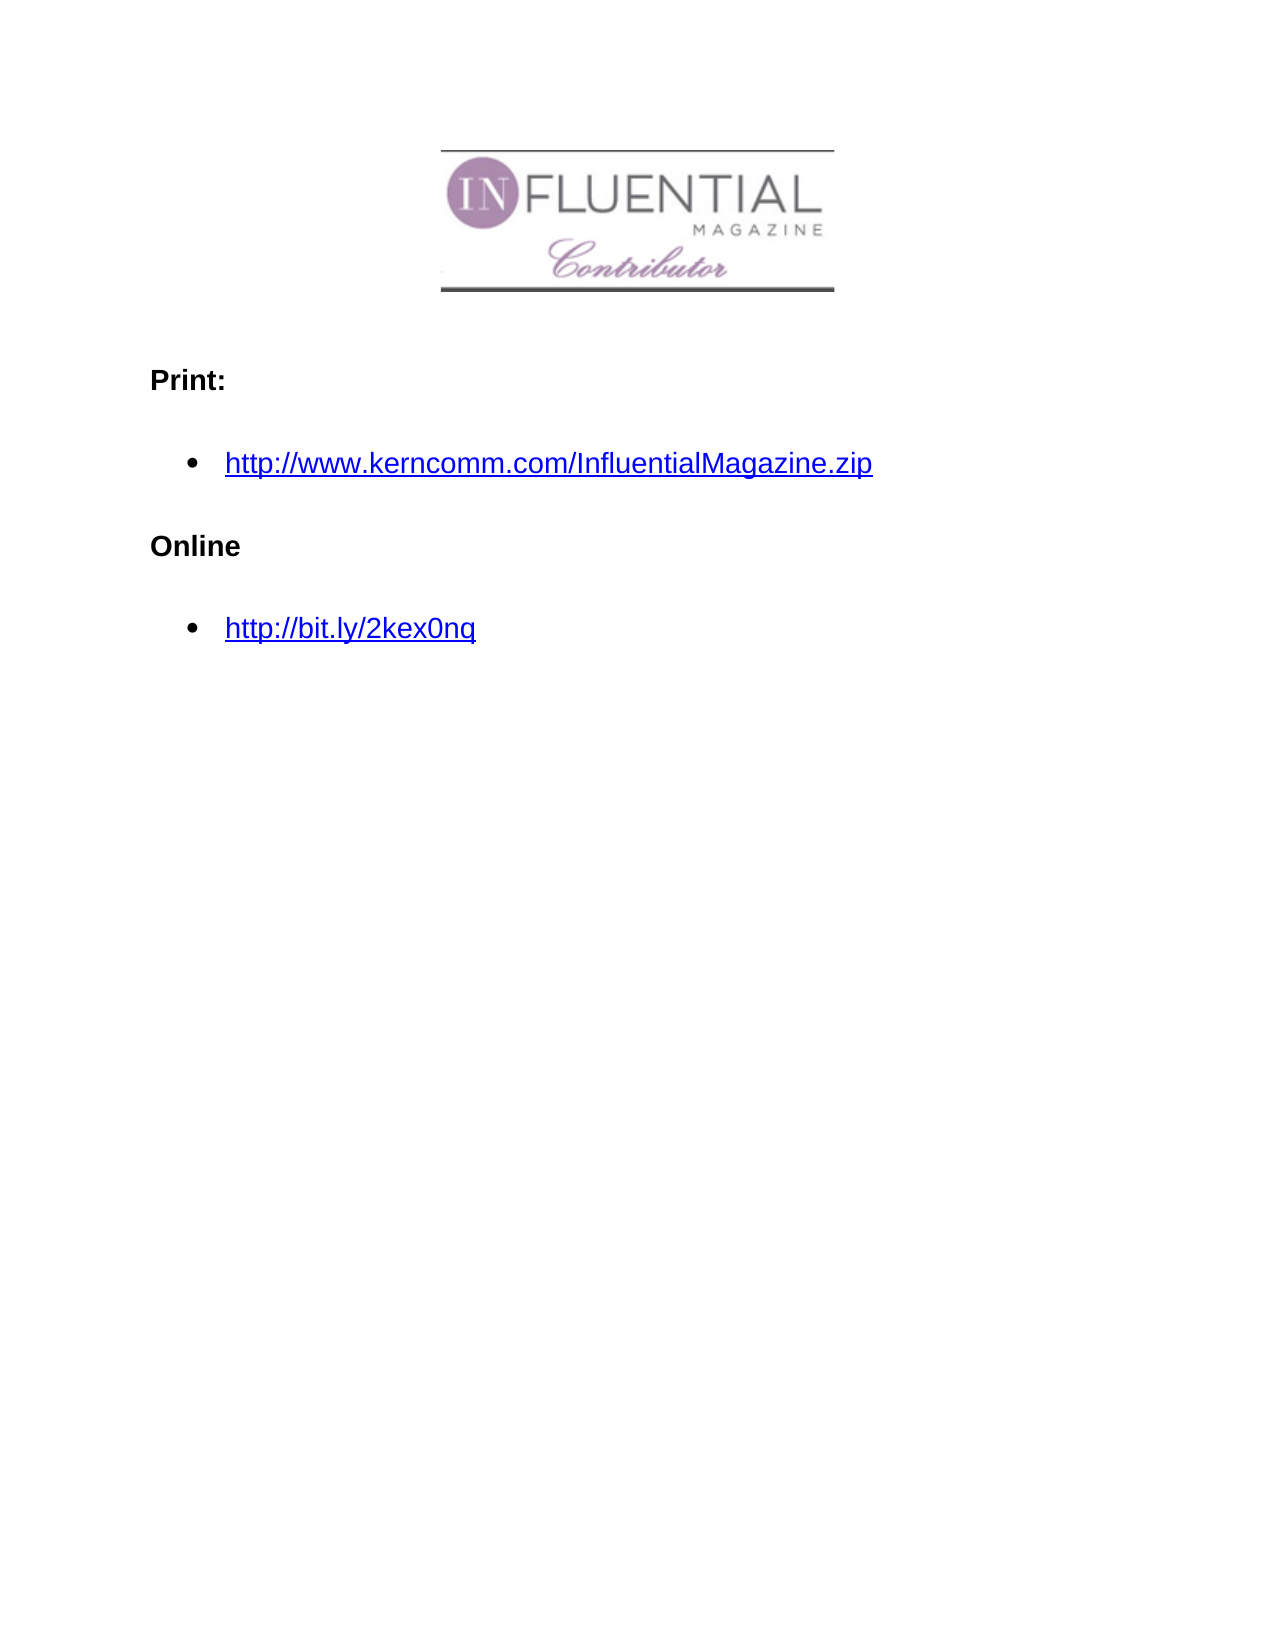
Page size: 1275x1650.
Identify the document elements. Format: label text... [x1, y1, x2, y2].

text Print: [150, 363, 1125, 427]
text Online [150, 529, 1125, 592]
list http://bit.ly/2kex0nq [187, 611, 1125, 645]
list http://www.kerncomm.com/InfluentialMagazine.zip [187, 446, 1125, 510]
picture [440, 150, 835, 292]
